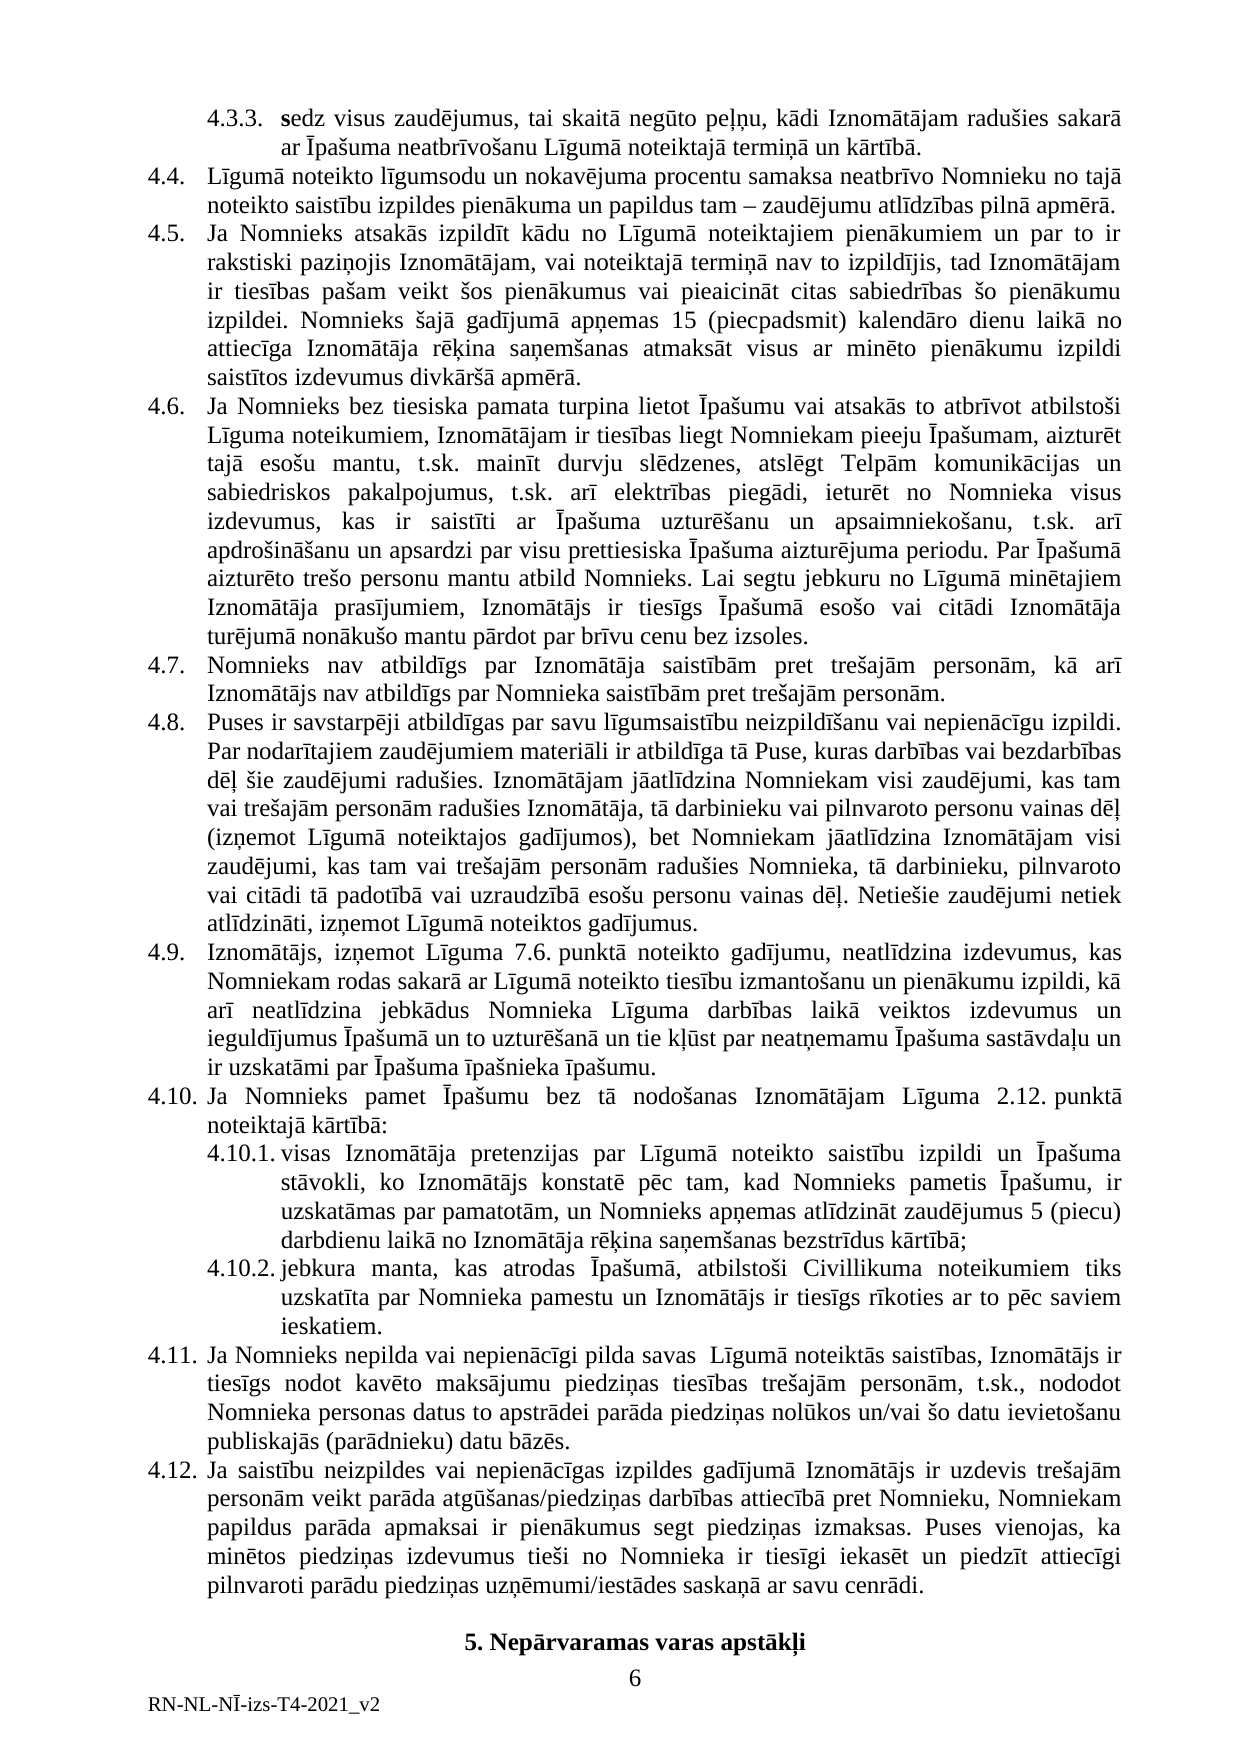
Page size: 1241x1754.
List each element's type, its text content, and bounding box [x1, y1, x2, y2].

list Puses ir savstarpēji atbildīgas par savu līgumsaistību neizpildīšanu vai nepienācīgu izpildi. Par nodarītajiem zaudējumiem materiāli ir atbildīga tā Puse, kuras darbības vai bezdarbības dēļ šie zaudējumi radušies. Iznomātājam jāatlīdzina Nomniekam visi zaudējumi, kas tam vai trešajām personām radušies Iznomātāja, tā darbinieku vai pilnvaroto personu vainas dēļ (izņemot Līgumā noteiktajos gadījumos), bet Nomniekam jāatlīdzina Iznomātājam visi zaudējumi, kas tam vai trešajām personām radušies Nomnieka, tā darbinieku, pilnvaroto vai citādi tā padotībā vai uzraudzībā esošu personu vainas dēļ. Netiešie zaudējumi netiek atlīdzināti, izņemot Līgumā noteiktos gadījumus. [148, 707, 1122, 937]
list Ja Nomnieks nepilda vai nepienācīgi pilda savas Līgumā noteiktās saistības, Iznomātājs ir tiesīgs nodot kavēto maksājumu piedziņas tiesības trešajām personām, t.sk., nododot Nomnieka personas datus to apstrādei parāda piedziņas nolūkos un/vai šo datu ievietošanu publiskajās (parādnieku) datu bāzēs. [148, 1340, 1122, 1455]
list Ja saistību neizpildes vai nepienācīgas izpildes gadījumā Iznomātājs ir uzdevis trešajām personām veikt parāda atgūšanas/piedziņas darbības attiecībā pret Nomnieku, Nomniekam papildus parāda apmaksai ir pienākumus segt piedziņas izmaksas. Puses vienojas, ka minētos piedziņas izdevumus tieši no Nomnieka ir tiesīgi iekasēt un piedzīt attiecīgi pilnvaroti parādu piedziņas uzņēmumi/iestādes saskaņā ar savu cenrādi. [148, 1455, 1122, 1598]
list Līgumā noteikto līgumsodu un nokavējuma procentu samaksa neatbrīvo Nomnieku no tajā noteikto saistību izpildes pienākuma un papildus tam – zaudējumu atlīdzības pilnā apmērā. [148, 161, 1122, 218]
list Iznomātājs, izņemot Līguma 7.6. punktā noteikto gadījumu, neatlīdzina izdevumus, kas Nomniekam rodas sakarā ar Līgumā noteikto tiesību izmantošanu un pienākumu izpildi, kā arī neatlīdzina jebkādus Nomnieka Līguma darbības laikā veiktos izdevumus un ieguldījumus Īpašumā un to uzturēšanā un tie kļūst par neatņemamu Īpašuma sastāvdaļu un ir uzskatāmi par Īpašuma īpašnieka īpašumu. [148, 937, 1122, 1081]
list Ja Nomnieks atsakās izpildīt kādu no Līgumā noteiktajiem pienākumiem un par to ir rakstiski paziņojis Iznomātājam, vai noteiktajā termiņā nav to izpildījis, tad Iznomātājam ir tiesības pašam veikt šos pienākumus vai pieaicināt citas sabiedrības šo pienākumu izpildei. Nomnieks šajā gadījumā apņemas 15 (piecpadsmit) kalendāro dienu laikā no attiecīga Iznomātāja rēķina saņemšanas atmaksāt visus ar minēto pienākumu izpildi saistītos izdevumus divkāršā apmērā. [148, 218, 1122, 391]
list jebkura manta, kas atrodas Īpašumā, atbilstoši Civillikuma noteikumiem tiks uzskatīta par Nomnieka pamestu un Iznomātājs ir tiesīgs rīkoties ar to pēc saviem ieskatiem. [207, 1253, 1122, 1340]
list visas Iznomātāja pretenzijas par Līgumā noteikto saistību izpildi un Īpašuma stāvokli, ko Iznomātājs konstatē pēc tam, kad Nomnieks pametis Īpašumu, ir uzskatāmas par pamatotām, un Nomnieks apņemas atlīdzināt zaudējumus 5 (piecu) darbdienu laikā no Iznomātāja rēķina saņemšanas bezstrīdus kārtībā; [207, 1138, 1122, 1253]
list sedz visus zaudējumus, tai skaitā negūto peļņu, kādi Iznomātājam radušies sakarā ar Īpašuma neatbrīvošanu Līgumā noteiktajā termiņā un kārtībā. [207, 103, 1122, 161]
list Nepārvaramas varas apstākļi [148, 1627, 1122, 1656]
list Ja Nomnieks bez tiesiska pamata turpina lietot Īpašumu vai atsakās to atbrīvot atbilstoši Līguma noteikumiem, Iznomātājam ir tiesības liegt Nomniekam pieeju Īpašumam, aizturēt tajā esošu mantu, t.sk. mainīt durvju slēdzenes, atslēgt Telpām komunikācijas un sabiedriskos pakalpojumus, t.sk. arī elektrības piegādi, ieturēt no Nomnieka visus izdevumus, kas ir saistīti ar Īpašuma uzturēšanu un apsaimniekošanu, t.sk. arī apdrošināšanu un apsardzi par visu prettiesiska Īpašuma aizturējuma periodu. Par Īpašumā aizturēto trešo personu mantu atbild Nomnieks. Lai segtu jebkuru no Līgumā minētajiem Iznomātāja prasījumiem, Iznomātājs ir tiesīgs Īpašumā esošo vai citādi Iznomātāja turējumā nonākušo mantu pārdot par brīvu cenu bez izsoles. [148, 391, 1122, 650]
list Nomnieks nav atbildīgs par Iznomātāja saistībām pret trešajām personām, kā arī Iznomātājs nav atbildīgs par Nomnieka saistībām pret trešajām personām. [148, 650, 1122, 707]
list Ja Nomnieks pamet Īpašumu bez tā nodošanas Iznomātājam Līguma 2.12. punktā noteiktajā kārtībā: [148, 1081, 1122, 1138]
